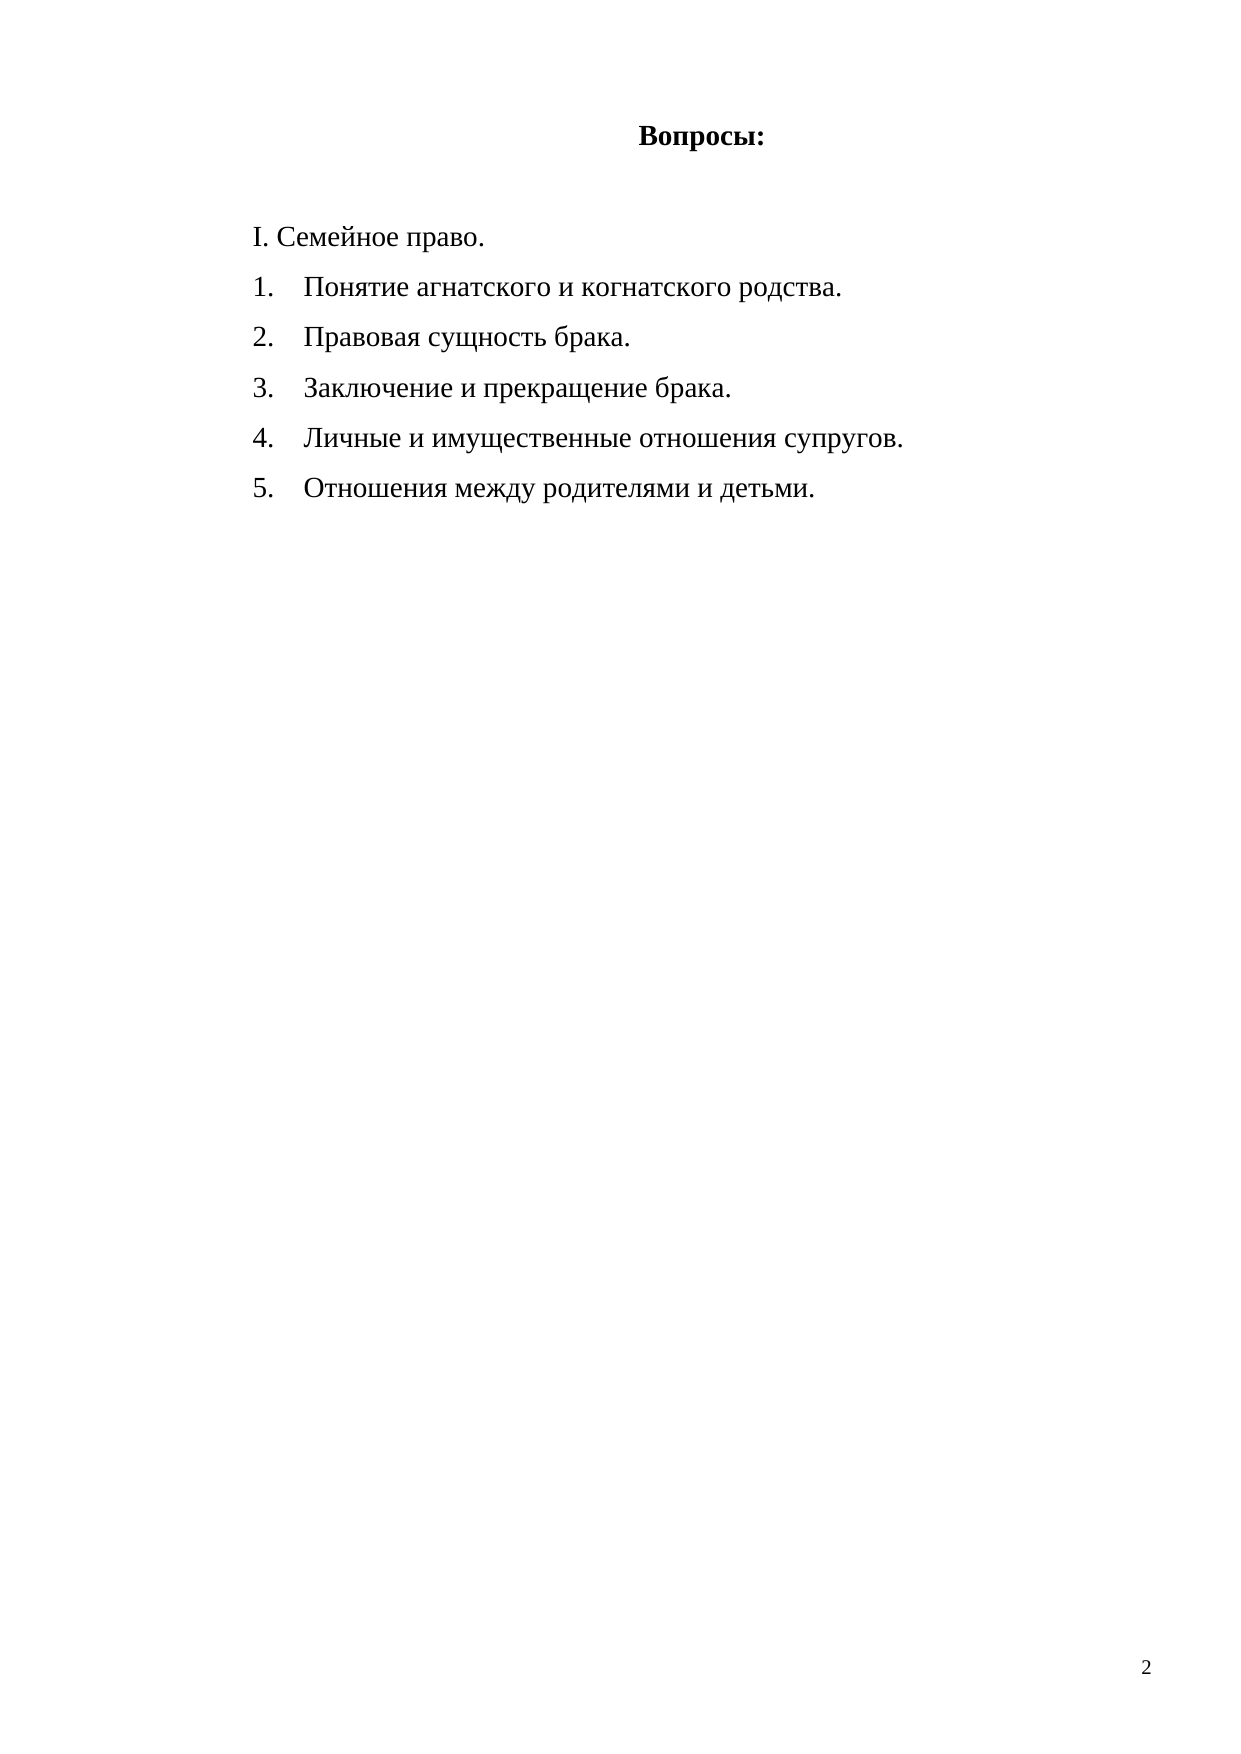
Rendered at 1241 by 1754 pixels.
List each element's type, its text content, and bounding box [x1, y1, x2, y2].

text Вопросы: [177, 118, 1152, 152]
list Понятие агнатского и когнатского родства. [177, 269, 1152, 303]
text I. Семейное право. [177, 219, 1152, 252]
list Правовая сущность брака. [177, 319, 1152, 353]
list Заключение и прекращение брака. [177, 370, 1152, 403]
list Личные и имущественные отношения супругов. [177, 420, 1152, 453]
list Отношения между родителями и детьми. [177, 470, 1152, 504]
